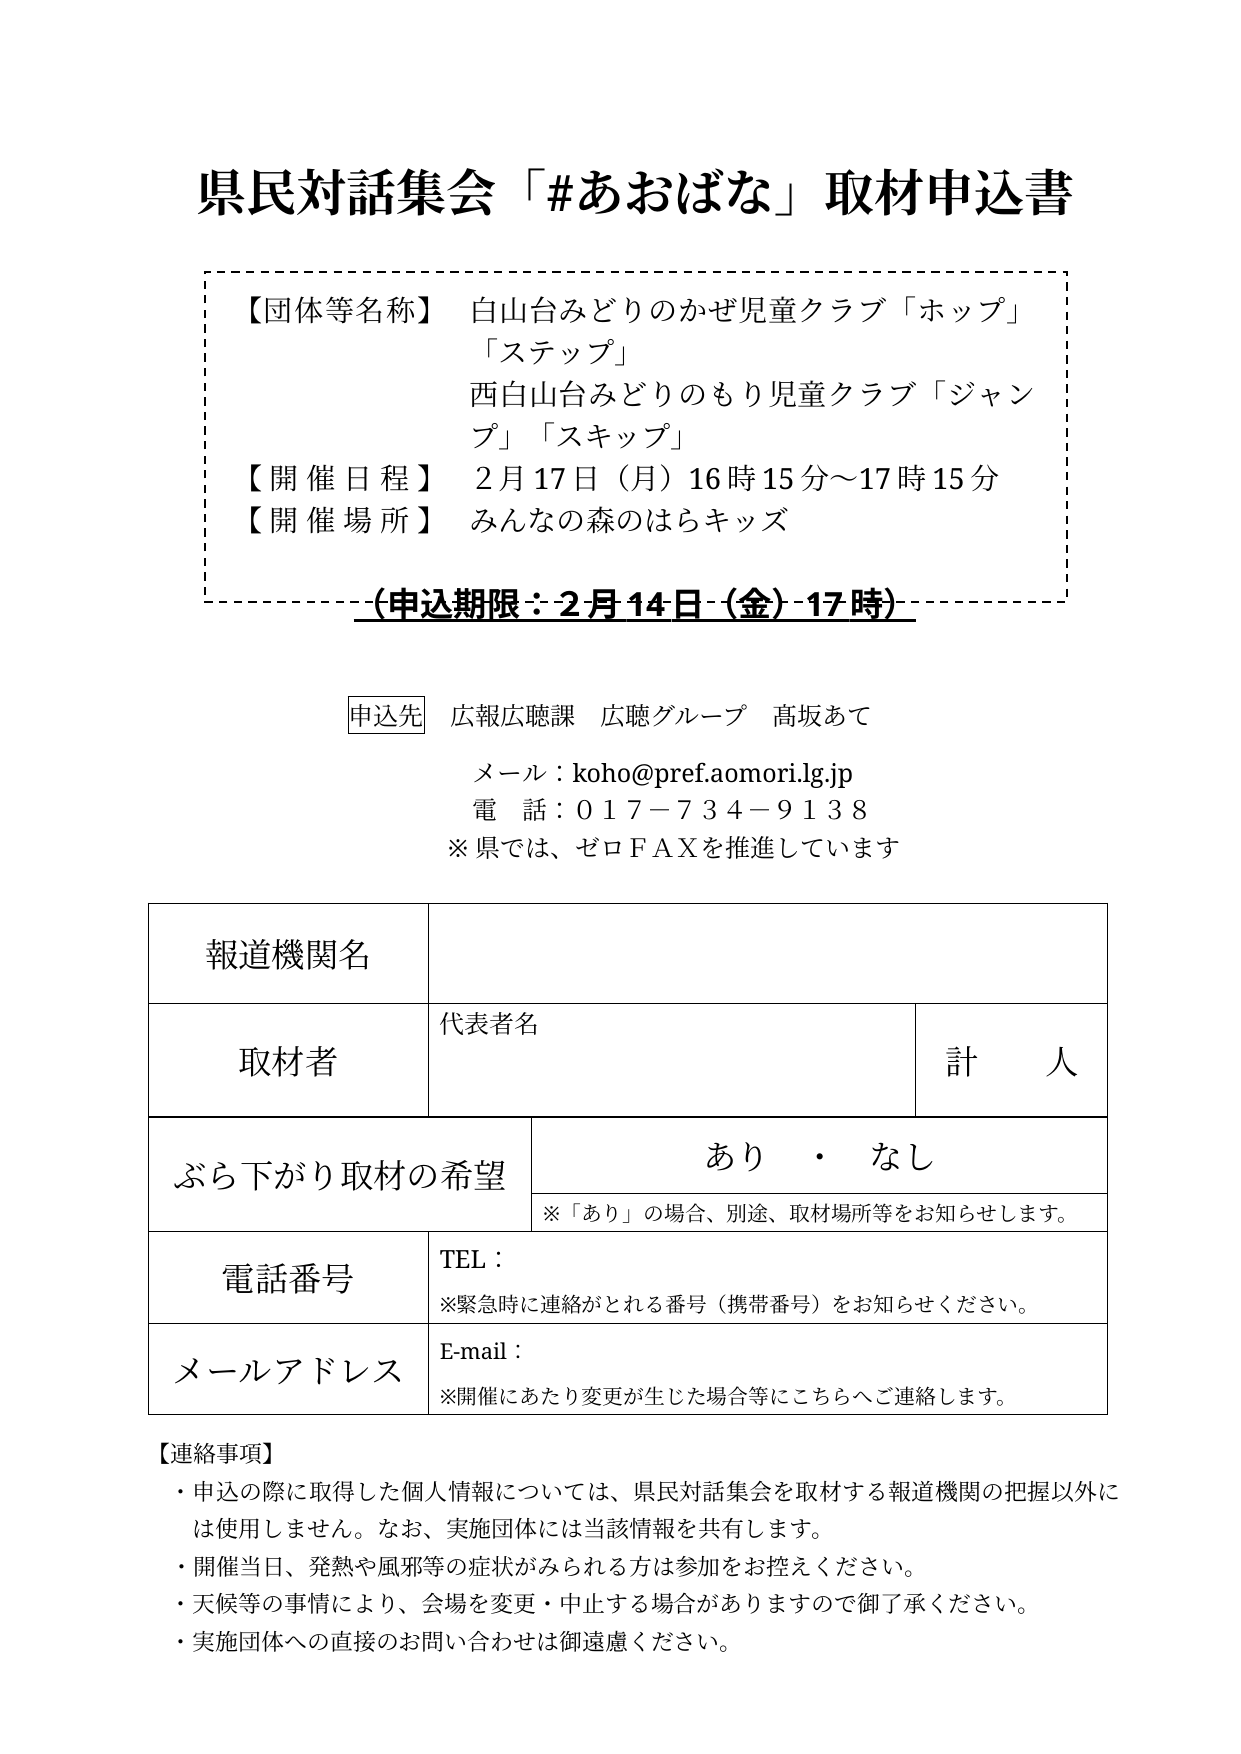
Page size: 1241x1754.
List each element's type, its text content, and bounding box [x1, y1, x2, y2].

text ※ 県では、ゼロＦＡＸを推進しています [148, 827, 1122, 865]
text （申込期限：２月14日（金）17時） [148, 565, 1122, 640]
text メール：koho@pref.aomori.lg.jp [148, 752, 1122, 790]
table_cell ぶら下がり取材の希望 [149, 1118, 531, 1231]
table_cell あり ・ なし [532, 1118, 1107, 1192]
text 申込先 広報広聴課 広聴グループ 髙坂あて [148, 677, 1122, 752]
table_header 【団体等名称】 [222, 288, 458, 456]
table_cell 取材者 [149, 1004, 428, 1116]
table_cell TEL： [429, 1232, 1107, 1284]
table_cell 電話番号 [149, 1232, 428, 1323]
text 県民対話集会「#あおばな」取材申込書 [148, 152, 1122, 227]
table_cell みんなの森のはらキッズ [458, 498, 1048, 539]
table_header [429, 904, 1107, 1003]
table_cell E-mail： [429, 1324, 1107, 1376]
table_cell ２月17日（月）16時15分～17時15分 [458, 456, 1048, 498]
text 【連絡事項】 [148, 1434, 1122, 1472]
table_cell 【開催日程】 [222, 456, 458, 498]
table_cell ※開催にあたり変更が生じた場合等にこちらへご連絡します。 [429, 1376, 1107, 1414]
text ・申込の際に取得した個人情報については、県民対話集会を取材する報道機関の把握以外には使用しません。なお、実施団体には当該情報を共有します。 [169, 1472, 1122, 1547]
table_header 報道機関名 [149, 904, 428, 1003]
table_cell メールアドレス [149, 1324, 428, 1414]
table_header 白山台みどりのかぜ児童クラブ「ホップ」「ステップ」 西白山台みどりのもり児童クラブ「ジャンプ」「スキップ」 [458, 288, 1048, 456]
text ・開催当日、発熱や風邪等の症状がみられる方は参加をお控えください。 [148, 1547, 1122, 1584]
table_cell ※「あり」の場合、別途、取材場所等をお知らせします。 [532, 1194, 1107, 1231]
table_cell 計 人 [916, 1004, 1107, 1116]
text ・実施団体への直接のお問い合わせは御遠慮ください。 [169, 1622, 1122, 1659]
table_cell ※緊急時に連絡がとれる番号（携帯番号）をお知らせください。 [429, 1284, 1107, 1323]
text ・天候等の事情により、会場を変更・中止する場合がありますので御了承ください。 [169, 1584, 1122, 1622]
table_cell 代表者名 [429, 1004, 915, 1116]
table_cell 【開催場所】 [222, 498, 458, 539]
text 電 話：０１７－７３４－９１３８ [148, 790, 1122, 827]
